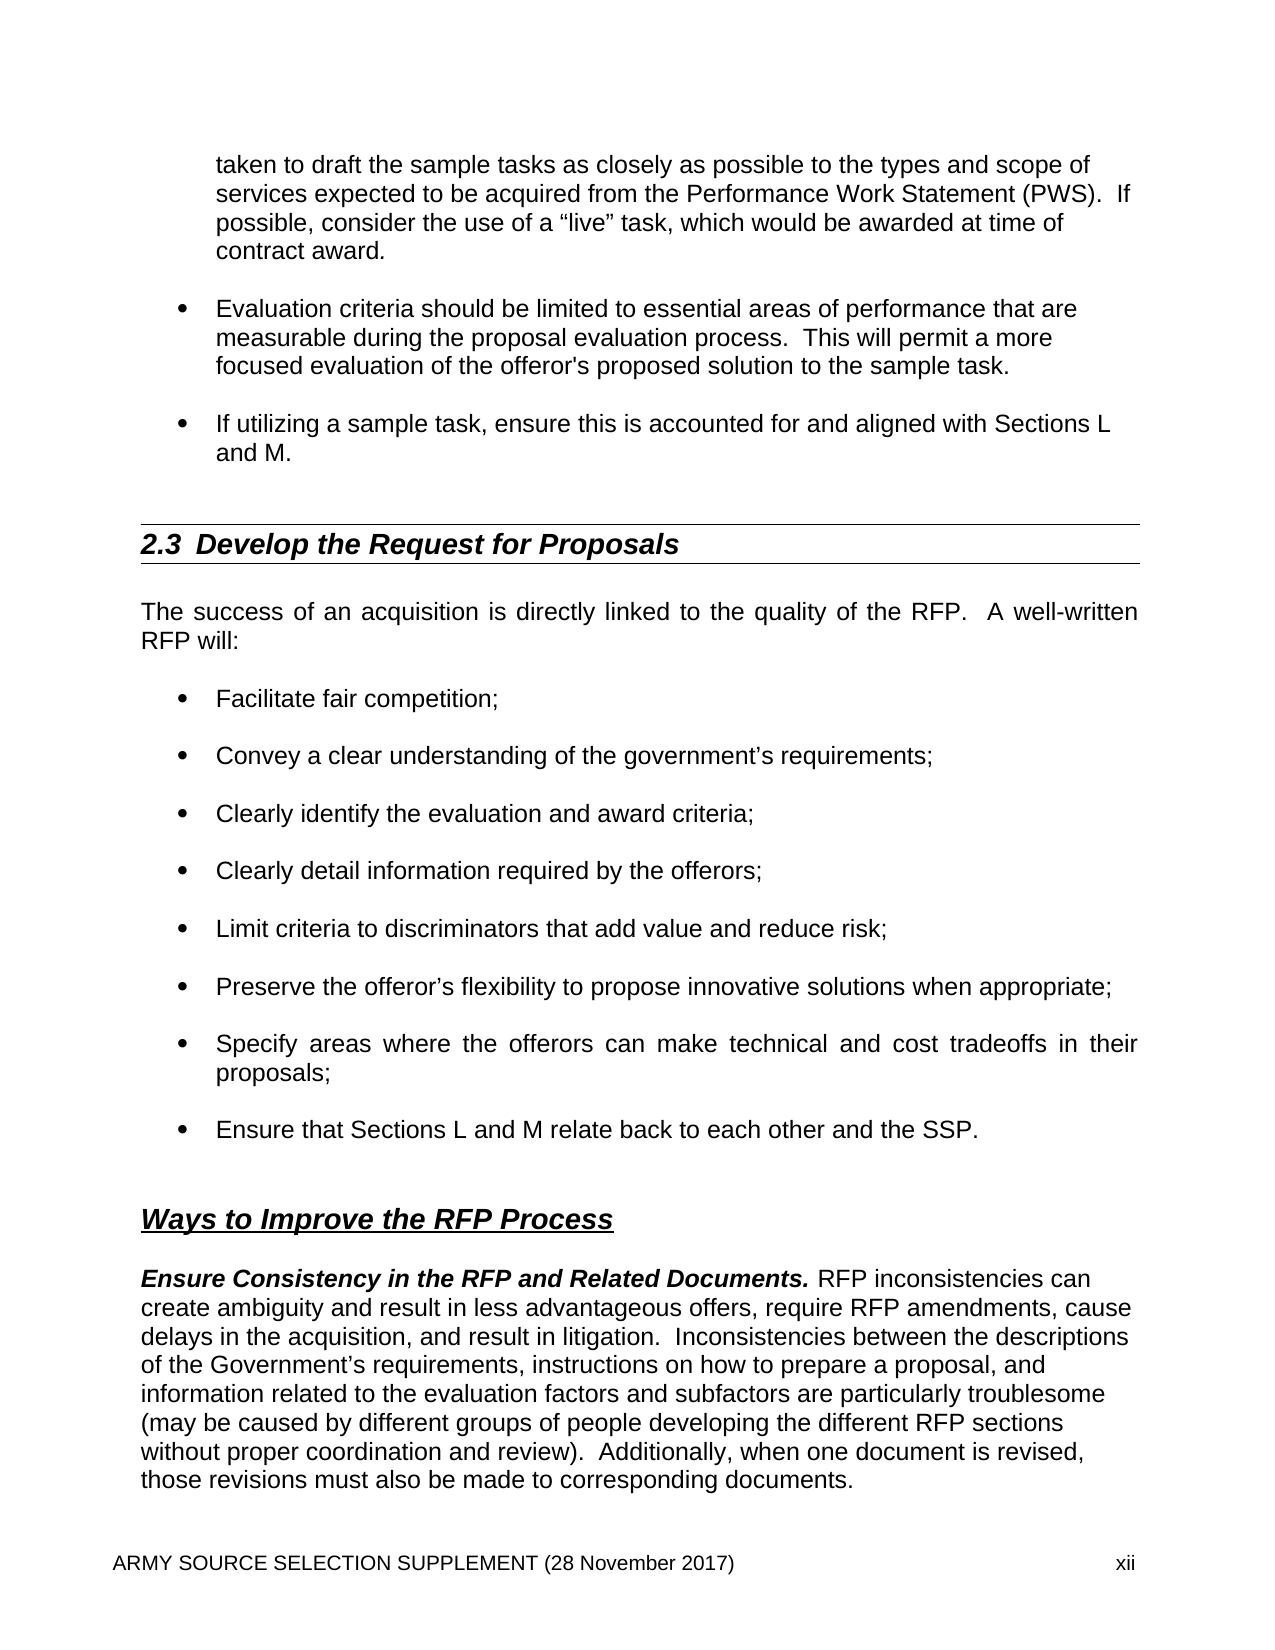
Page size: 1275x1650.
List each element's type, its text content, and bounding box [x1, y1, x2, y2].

list Preserve the offeror’s flexibility to propose innovative solutions when appropriate; [178, 972, 1140, 1000]
list Ensure that Sections L and M relate back to each other and the SSP. [178, 1116, 1140, 1144]
text Ensure Consistency in the RFP and Related Documents. RFP inconsistencies can create ambiguity and result in less advantageous offers, require RFP amendments, cause delays in the acquisition, and result in litigation. Inconsistencies between the descriptions of the Government’s requirements, instructions on how to prepare a proposal, and information related to the evaluation factors and subfactors are particularly troublesome (may be caused by different groups of people developing the different RFP sections without proper coordination and review). Additionally, when one document is revised, those revisions must also be made to corresponding documents. [141, 1264, 1140, 1494]
subtitle Develop the Request for Proposals [141, 525, 1140, 563]
list Limit criteria to discriminators that add value and reduce risk; [178, 914, 1140, 943]
list Facilitate fair competition; [178, 683, 1140, 712]
list Convey a clear understanding of the government’s requirements; [178, 741, 1140, 770]
list Clearly identify the evaluation and award criteria; [178, 799, 1140, 828]
list Specify areas where the offerors can make technical and cost tradeoffs in their proposals; [178, 1029, 1140, 1087]
text The success of an acquisition is directly linked to the quality of the RFP. A well-written RFP will: [141, 597, 1140, 655]
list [178, 150, 1140, 265]
list If utilizing a sample task, ensure this is accounted for and aligned with Sections L and M. [178, 409, 1140, 466]
list Clearly detail information required by the offerors; [178, 856, 1140, 885]
list Evaluation criteria should be limited to essential areas of performance that are measurable during the proposal evaluation process. This will permit a more focused evaluation of the offeror's proposed solution to the sample task. [178, 294, 1140, 380]
text Ways to Improve the RFP Process [141, 1202, 1140, 1235]
